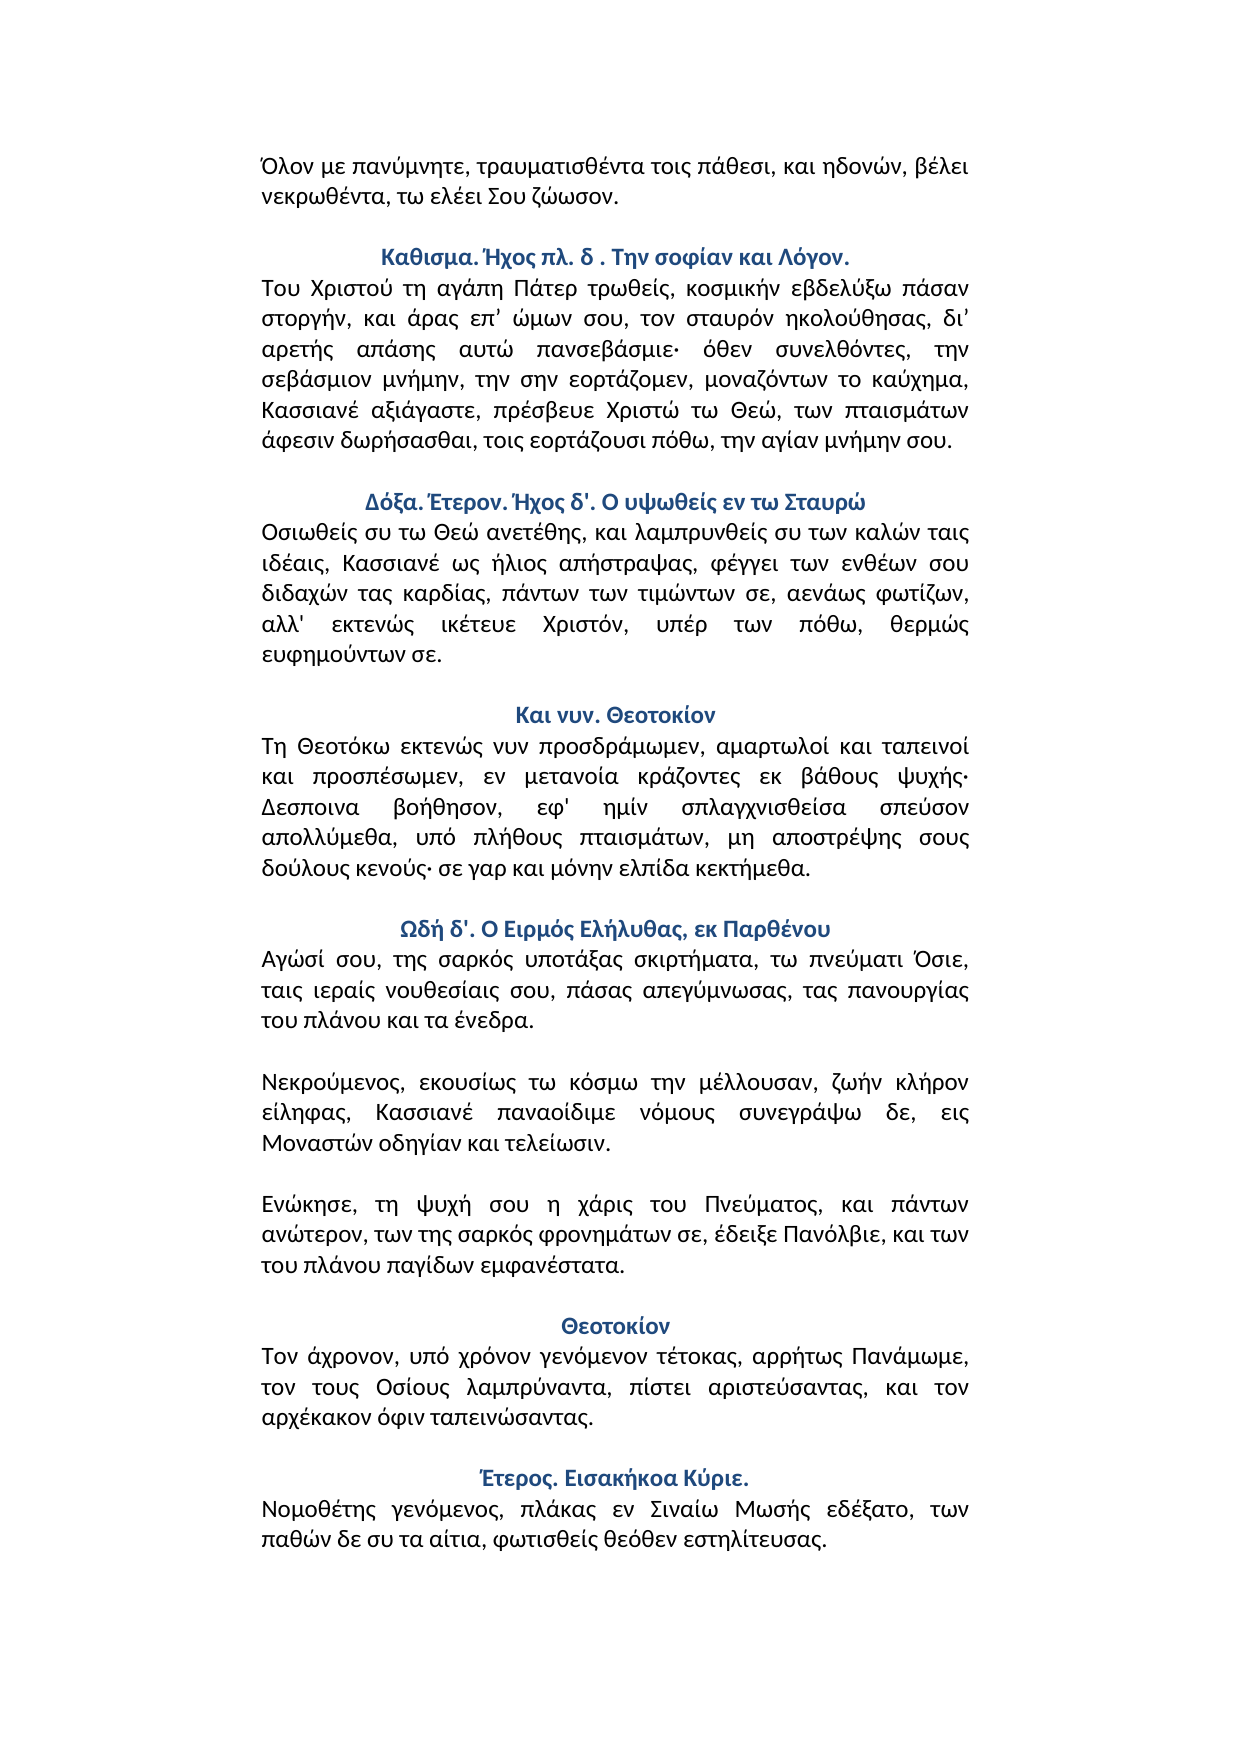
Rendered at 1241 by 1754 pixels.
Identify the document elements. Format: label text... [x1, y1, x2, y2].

text Και νυν. Θεοτοκίον [261, 699, 970, 730]
text Αγώσί σου, της σαρκός υποτάξας σκιρτήματα, τω πνεύματι Όσιε, ταις ιεραίς νουθεσίαις σου, πάσας απεγύμνωσας, τας πανουργίας του πλάνου και τα ένεδρα. [261, 943, 970, 1035]
text Όλον με πανύμνητε, τραυματισθέντα τοις πάθεσι, και ηδονών, βέλει νεκρωθέντα, τω ελέει Σου ζώωσον. [261, 150, 970, 211]
text Τη Θεοτόκω εκτενώς νυν προσδράμωμεν, αμαρτωλοί και ταπεινοί και προσπέσωμεν, εν μετανοία κράζοντες εκ βάθους ψυχής· Δεσποινα βοήθησον, εφ' ημίν σπλαγχνισθείσα σπεύσον απολλύμεθα, υπό πλήθους πταισμάτων, μη αποστρέψης σους δούλους κενούς· σε γαρ και μόνην ελπίδα κεκτήμεθα. [261, 730, 970, 882]
text Ωδή δ'. Ο Ειρμός Ελήλυθας, εκ Παρθένου [261, 913, 970, 943]
text Θεοτοκίον [261, 1310, 970, 1340]
text Του Χριστού τη αγάπη Πάτερ τρωθείς, κοσμικήν εβδελύξω πάσαν στοργήν, και άρας επ’ ώμων σου, τον σταυρόν ηκολούθησας, δι’ αρετής απάσης αυτώ πανσεβάσμιε· όθεν συνελθόντες, την σεβάσμιον μνήμην, την σην εορτάζομεν, μοναζόντων το καύχημα, Κασσιανέ αξιάγαστε, πρέσβευε Χριστώ τω Θεώ, των πταισμάτων άφεσιν δωρήσασθαι, τοις εορτάζουσι πόθω, την αγίαν μνήμην σου. [261, 272, 970, 455]
text Νεκρούμενος, εκουσίως τω κόσμω την μέλλουσαν, ζωήν κλήρον είληφας, Κασσιανέ παναοίδιμε νόμους συνεγράψω δε, εις Μοναστών οδηγίαν και τελείωσιν. [261, 1066, 970, 1157]
text Έτερος. Εισακήκοα Κύριε. [261, 1462, 970, 1493]
text Νομοθέτης γενόμενος, πλάκας εν Σιναίω Μωσής εδέξατο, των παθών δε συ τα αίτια, φωτισθείς θεόθεν εστηλίτευσας. [261, 1493, 970, 1554]
text Τον άχρονον, υπό χρόνον γενόμενον τέτοκας, αρρήτως Πανάμωμε, τον τους Οσίους λαμπρύναντα, πίστει αριστεύσαντας, και τον αρχέκακον όφιν ταπεινώσαντας. [261, 1340, 970, 1432]
text Οσιωθείς συ τω Θεώ ανετέθης, και λαμπρυνθείς συ των καλών ταις ιδέαις, Κασσιανέ ως ήλιος απήστραψας, φέγγει των ενθέων σου διδαχών τας καρδίας, πάντων των τιμώντων σε, αενάως φωτίζων, αλλ' εκτενώς ικέτευε Χριστόν, υπέρ των πόθω, θερμώς ευφημούντων σε. [261, 516, 970, 669]
text Ενώκησε, τη ψυχή σου η χάρις του Πνεύματος, και πάντων ανώτερον, των της σαρκός φρονημάτων σε, έδειξε Πανόλβιε, και των του πλάνου παγίδων εμφανέστατα. [261, 1188, 970, 1279]
text Δόξα. Έτερον. Ήχος δ'. Ο υψωθείς εν τω Σταυρώ [261, 486, 970, 516]
text Καθισμα. Ήχος πλ. δ . Την σοφίαν και Λόγον. [261, 242, 970, 272]
